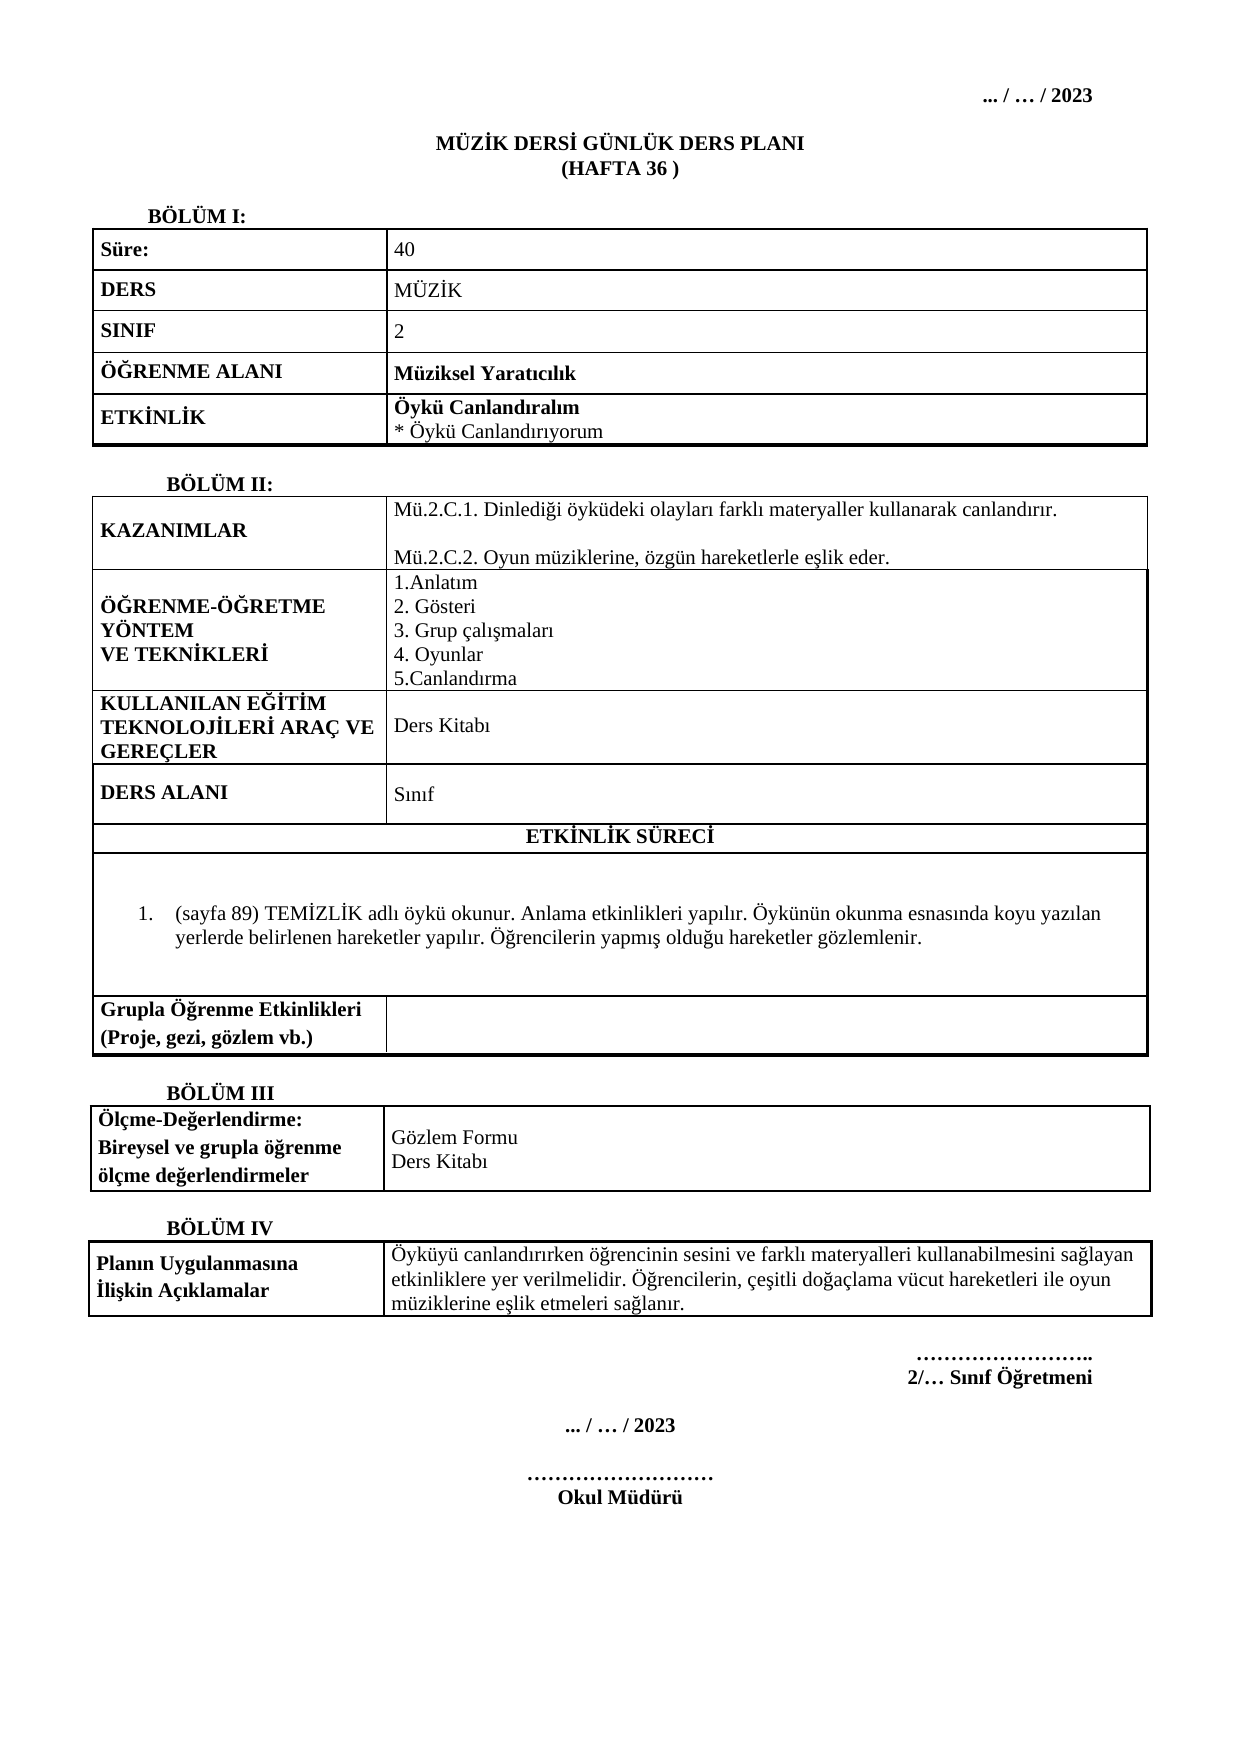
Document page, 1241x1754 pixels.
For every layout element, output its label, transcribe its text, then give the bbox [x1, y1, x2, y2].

table_cell Müziksel Yaratıcılık [388, 353, 1146, 393]
text (HAFTA 36 ) [148, 155, 1093, 179]
table_cell 2 [388, 311, 1146, 352]
text BÖLÜM I: [148, 203, 1093, 228]
table_cell MÜZİK [388, 271, 1146, 310]
table_cell KULLANILAN EĞİTİM TEKNOLOJİLERİ ARAÇ VE GEREÇLER [93, 691, 386, 763]
text ... / … / 2023 [148, 83, 1093, 107]
table_cell ETKİNLİK SÜRECİ [94, 825, 1146, 852]
table_cell Ders Kitabı [387, 691, 1146, 763]
subtitle BÖLÜM III [148, 1081, 1093, 1105]
table_header Süre: [94, 230, 386, 269]
table_header Ölçme-Değerlendirme: Bireysel ve grupla öğrenme ölçme değerlendirmeler [92, 1107, 383, 1190]
text Okul Müdürü [148, 1485, 1093, 1509]
table_cell (sayfa 89) TEMİZLİK adlı öykü okunur. Anlama etkinlikleri yapılır. Öykünün okunma esnasında koyu yazılan yerlerde belirlenen hareketler yapılır. Öğrencilerin yapmış olduğu hareketler gözlemlenir. [94, 854, 1146, 995]
table_cell DERS [94, 271, 386, 310]
table_cell [387, 997, 1146, 1052]
table_cell Sınıf [387, 765, 1146, 823]
text MÜZİK DERSİ GÜNLÜK DERS PLANI [148, 131, 1093, 155]
table_cell Grupla Öğrenme Etkinlikleri (Proje, gezi, gözlem vb.) [94, 997, 386, 1052]
table_cell ETKİNLİK [94, 395, 386, 443]
table_header Gözlem Formu Ders Kitabı [385, 1107, 1149, 1190]
table_header 40 [388, 230, 1146, 269]
table_cell ÖĞRENME-ÖĞRETME YÖNTEM VE TEKNİKLERİ [93, 570, 386, 690]
table_cell 1.Anlatım 2. Gösteri 3. Grup çalışmaları 4. Oyunlar 5.Canlandırma [387, 570, 1146, 690]
table_cell ÖĞRENME ALANI [94, 353, 386, 393]
text BÖLÜM II: [148, 471, 1093, 496]
table_header Mü.2.C.1. Dinlediği öyküdeki olayları farklı materyaller kullanarak canlandırır. Mü.2.C.2. Oyun müziklerine, özgün hareketlerle eşlik eder. [387, 497, 1147, 569]
table_cell DERS ALANI [94, 765, 386, 823]
table_header Öyküyü canlandırırken öğrencinin sesini ve farklı materyalleri kullanabilmesini sağlayan etkinliklere yer verilmelidir. Öğrencilerin, çeşitli doğaçlama vücut hareketleri ile oyun müziklerine eşlik etmeleri sağlanır. [385, 1243, 1150, 1314]
table_header Planın Uygulanmasına İlişkin Açıklamalar [90, 1243, 383, 1314]
table_cell SINIF [94, 311, 386, 352]
table_header KAZANIMLAR [93, 497, 386, 569]
text …………………….. [148, 1341, 1093, 1365]
text ... / … / 2023 [148, 1413, 1093, 1437]
subtitle BÖLÜM IV [148, 1216, 1093, 1240]
table_cell Öykü Canlandıralım * Öykü Canlandırıyorum [388, 395, 1146, 443]
text ……………………… [148, 1461, 1093, 1485]
text 2/… Sınıf Öğretmeni [148, 1365, 1093, 1389]
